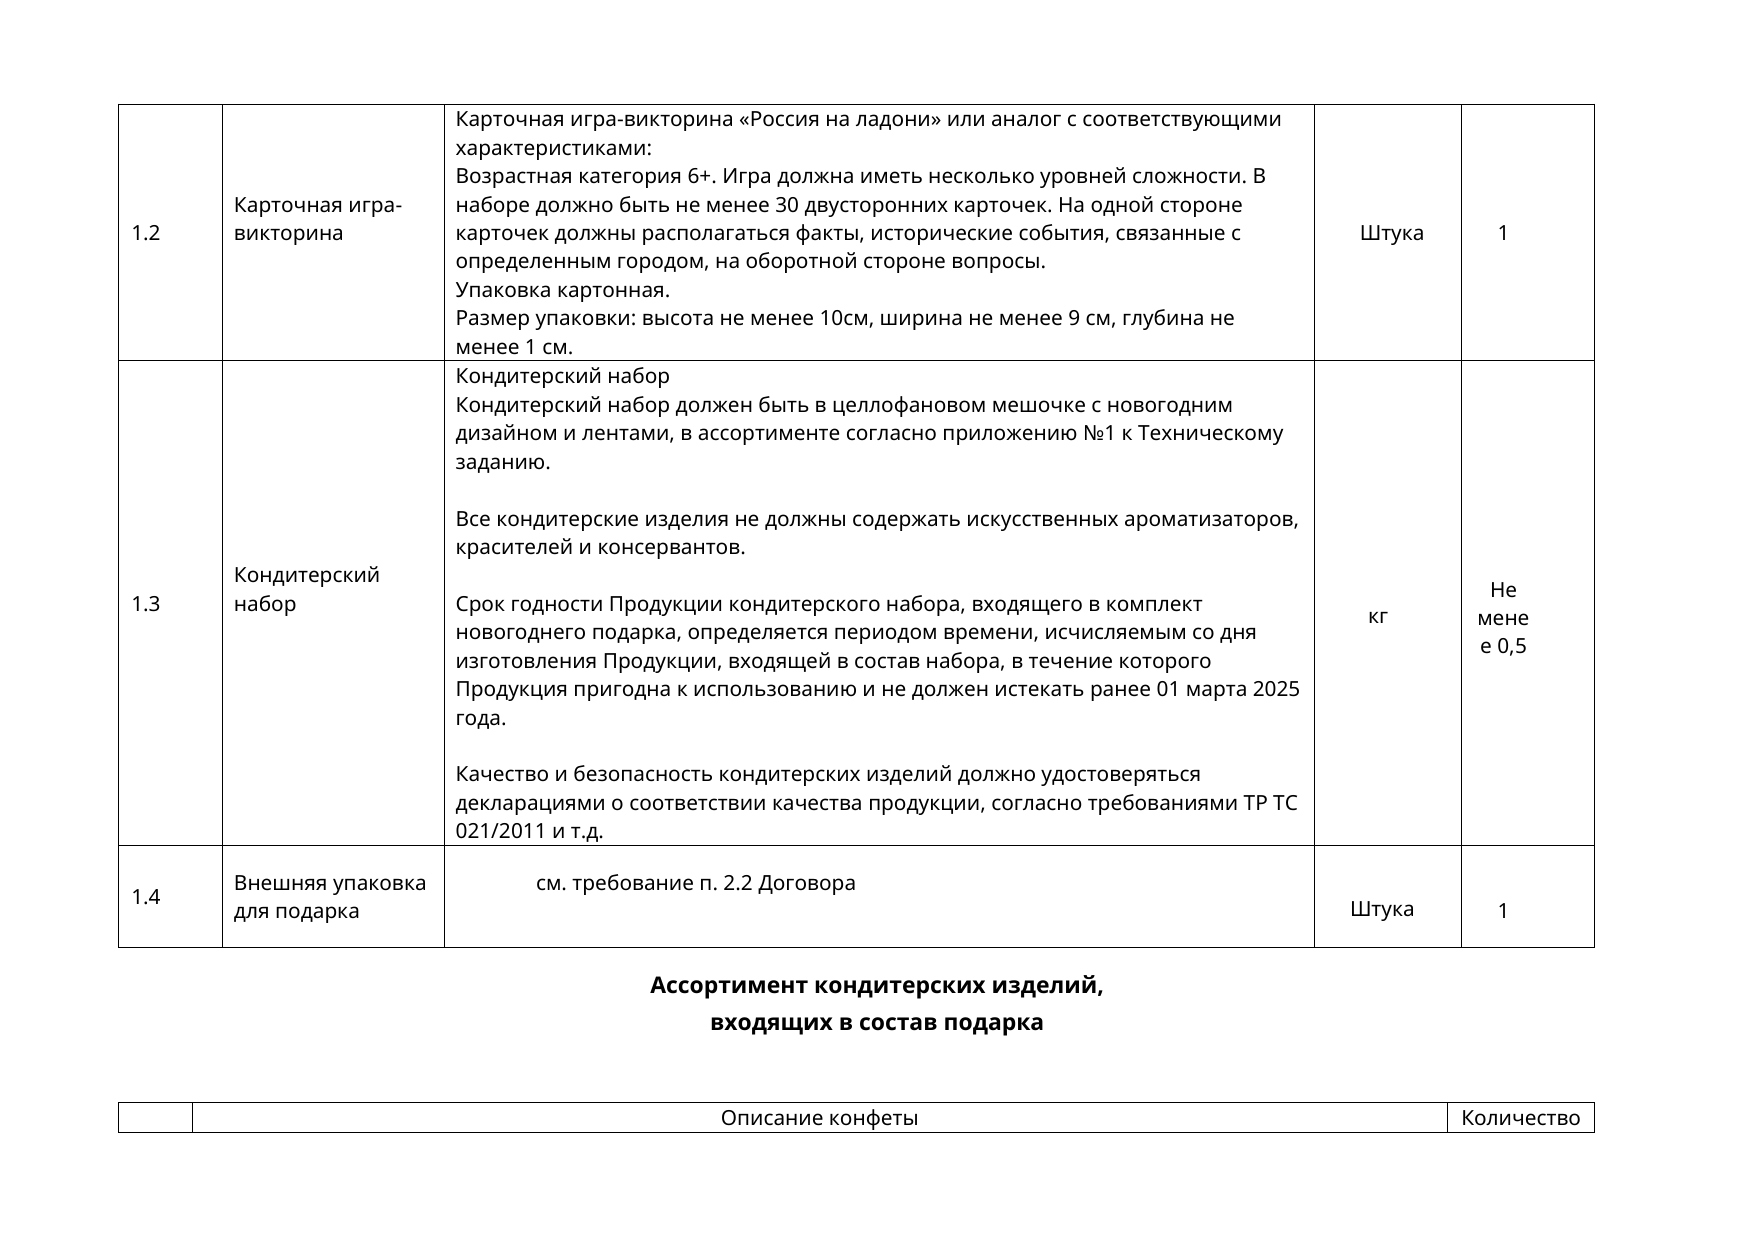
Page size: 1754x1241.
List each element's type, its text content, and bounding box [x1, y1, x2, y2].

table_cell Кондитерский набор [223, 361, 444, 845]
table_cell Штука [1315, 846, 1461, 947]
table_cell 1.3 [119, 361, 222, 845]
table_cell Не менее 0,5 [1462, 361, 1594, 845]
text Ассортимент кондитерских изделий, [118, 977, 1636, 997]
table_header [119, 1103, 192, 1132]
table_header Количество, шт. [1448, 1103, 1594, 1132]
table_cell 1.4 [119, 846, 222, 947]
table_cell 1 [1462, 846, 1594, 947]
table_header Описание конфеты [193, 1103, 1447, 1132]
table_cell Штука [1315, 105, 1461, 360]
table_cell Кондитерский набор Кондитерский набор должен быть в целлофановом мешочке с новогодним дизайном и лентами, в ассортименте согласно приложению №1 к Техническому заданию. Все кондитерские изделия не должны содержать искусственных ароматизаторов, красителей и консервантов. Срок годности Продукции кондитерского набора, входящего в комплект новогоднего подарка, определяется периодом времени, исчисляемым со дня изготовления Продукции, входящей в состав набора, в течение которого Продукция пригодна к использованию и не должен истекать ранее 01 марта 2025 года. Качество и безопасность кондитерских изделий должно удостоверяться декларациями о соответствии качества продукции, согласно требованиями ТР ТС 021/2011 и т.д. [445, 361, 1314, 845]
table_cell кг [1315, 361, 1461, 845]
table_cell см. требование п. 2.2 Договора [445, 846, 1314, 947]
table_cell 1.2 [119, 105, 222, 360]
table_cell Карточная игра-викторина [223, 105, 444, 360]
table_cell 1 [1462, 105, 1594, 360]
table_cell Карточная игра-викторина «Россия на ладони» или аналог с соответствующими характеристиками: Возрастная категория 6+. Игра должна иметь несколько уровней сложности. В наборе должно быть не менее 30 двусторонних карточек. На одной стороне карточек должны располагаться факты, исторические события, связанные с определенным городом, на оборотной стороне вопросы. Упаковка картонная. Размер упаковки: высота не менее 10см, ширина не менее 9 см, глубина не менее 1 см. [445, 105, 1314, 360]
text входящих в состав подарка [118, 1014, 1636, 1035]
table_cell Внешняя упаковка для подарка [223, 846, 444, 947]
